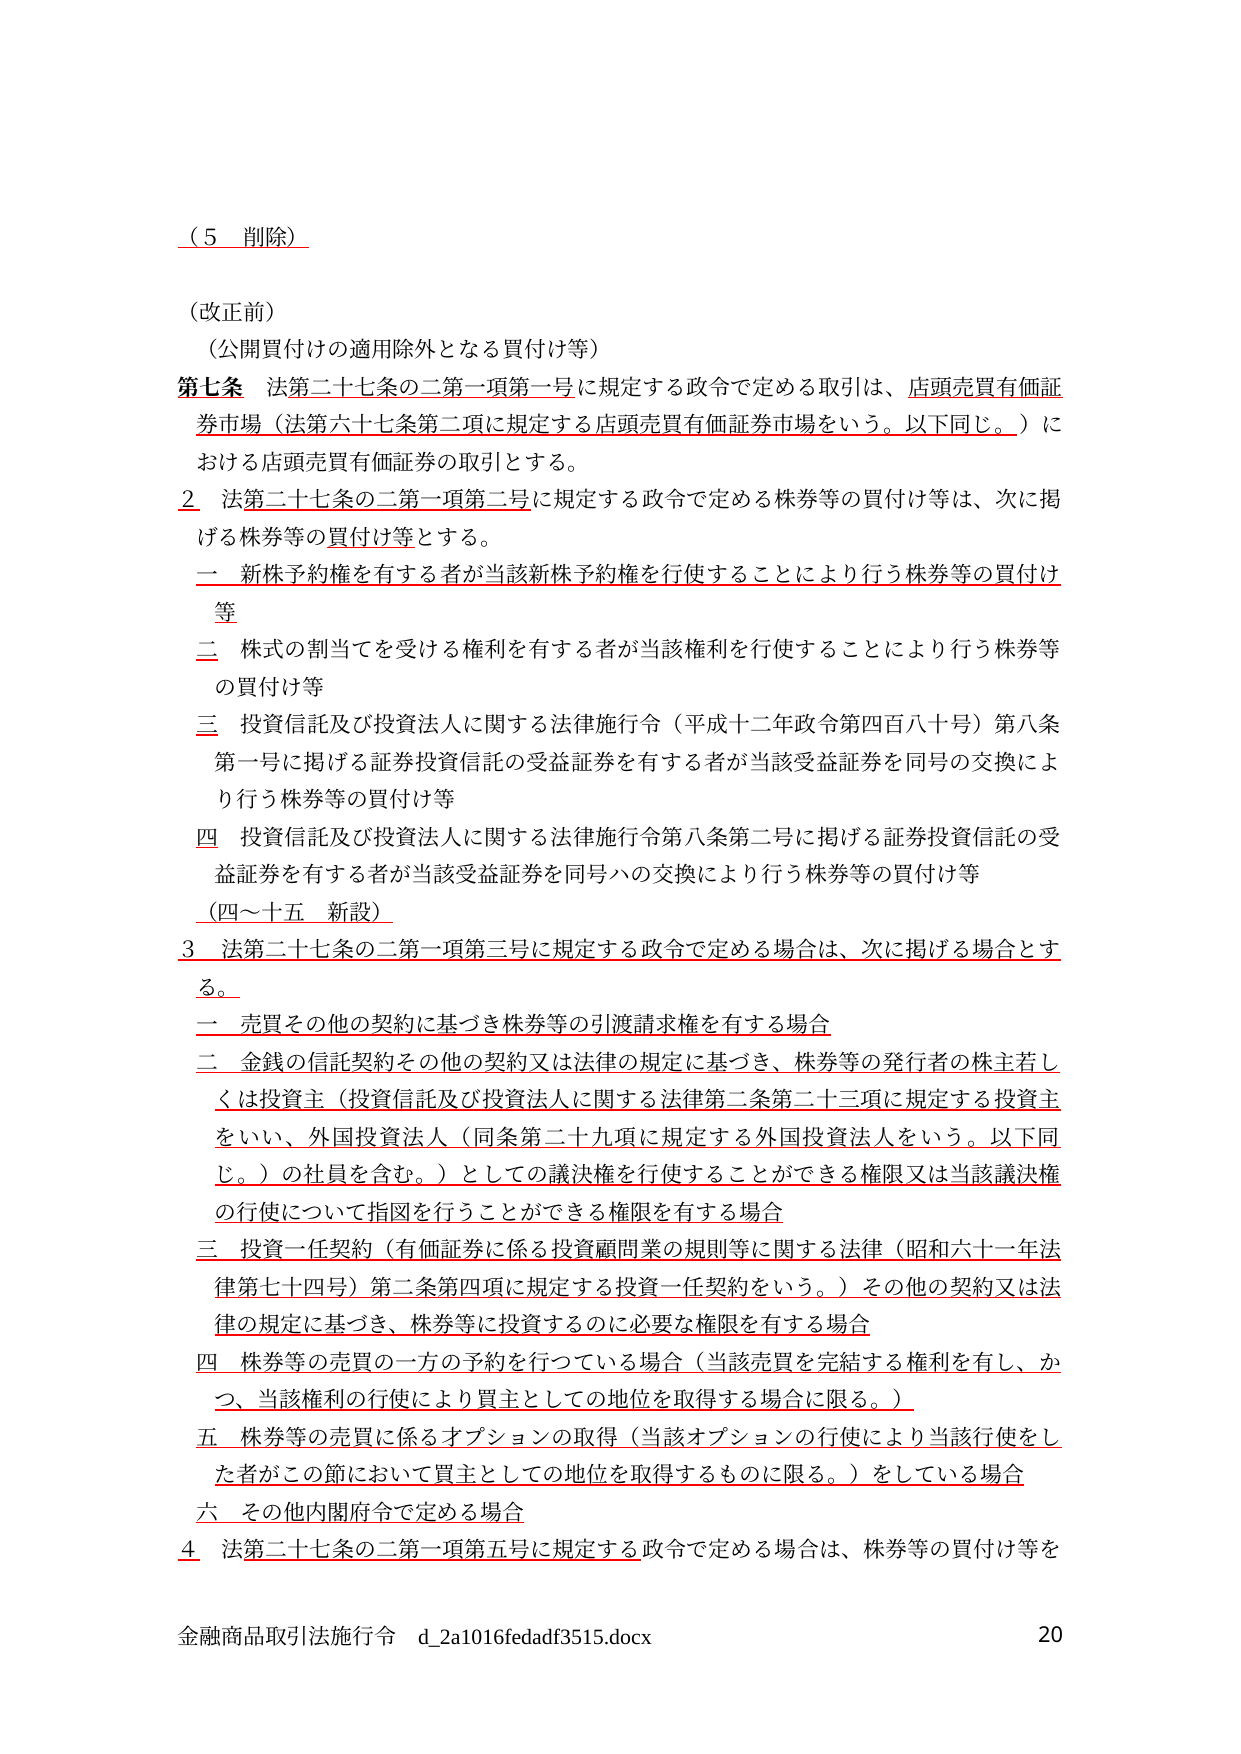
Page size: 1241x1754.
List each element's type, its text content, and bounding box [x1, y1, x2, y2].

text 四 株券等の売買の一方の予約を行つている場合（当該売買を完結する権利を有し、かつ、当該権利の行使により買主としての地位を取得する場合に限る。） [196, 1342, 1063, 1417]
text （改正前） [177, 292, 1063, 329]
text 五 株券等の売買に係る才プションの取得（当該オプションの行使により当該行使をした者がこの節において買主としての地位を取得するものに限る。）をしている場合 [196, 1417, 1063, 1492]
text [177, 1529, 1063, 1567]
text （四～十五 新設） [196, 892, 1063, 929]
text （５ 削除） [177, 217, 1063, 254]
text 一 新株予約権を有する者が当該新株予約権を行使することにより行う株券等の買付け等 [196, 554, 1063, 629]
text 一 売買その他の契約に基づき株券等の引渡請求権を有する場合 [196, 1004, 1063, 1042]
text 二 株式の割当てを受ける権利を有する者が当該権利を行使することにより行う株券等の買付け等 [196, 629, 1063, 704]
text 三 投資信託及び投資法人に関する法律施行令（平成十二年政令第四百八十号）第八条第一号に掲げる証券投資信託の受益証券を有する者が当該受益証券を同号の交換により行う株券等の買付け等 [196, 704, 1063, 817]
text 三 投資一任契約（有価証券に係る投資顧問業の規則等に関する法律（昭和六十一年法律第七十四号）第二条第四項に規定する投資一任契約をいう。）その他の契約又は法律の規定に基づき、株券等に投資するのに必要な権限を有する場合 [196, 1229, 1063, 1342]
text ２ 法第二十七条の二第一項第二号に規定する政令で定める株券等の買付け等は、次に掲げる株券等の買付け等とする。 [177, 479, 1063, 554]
text 二 金銭の信託契約その他の契約又は法律の規定に基づき、株券等の発行者の株主若しくは投資主（投資信託及び投資法人に関する法律第二条第二十三項に規定する投資主をいい、外国投資法人（同条第二十九項に規定する外国投資法人をいう。以下同じ。）の社員を含む。）としての議決権を行使することができる権限又は当該議決権の行使について指図を行うことができる権限を有する場合 [196, 1042, 1063, 1229]
text 六 その他内閣府令で定める場合 [196, 1492, 1063, 1529]
text ３ 法第二十七条の二第一項第三号に規定する政令で定める場合は、次に掲げる場合とする。 [177, 929, 1063, 1004]
text 第七条 法第二十七条の二第一項第一号に規定する政令で定める取引は、店頭売買有価証券市場（法第六十七条第二項に規定する店頭売買有価証券市場をいう。以下同じ。）における店頭売買有価証券の取引とする。 [177, 367, 1063, 479]
text 四 投資信託及び投資法人に関する法律施行令第八条第二号に掲げる証券投資信託の受益証券を有する者が当該受益証券を同号ハの交換により行う株券等の買付け等 [196, 817, 1063, 892]
text （公開買付けの適用除外となる買付け等） [196, 329, 1063, 367]
